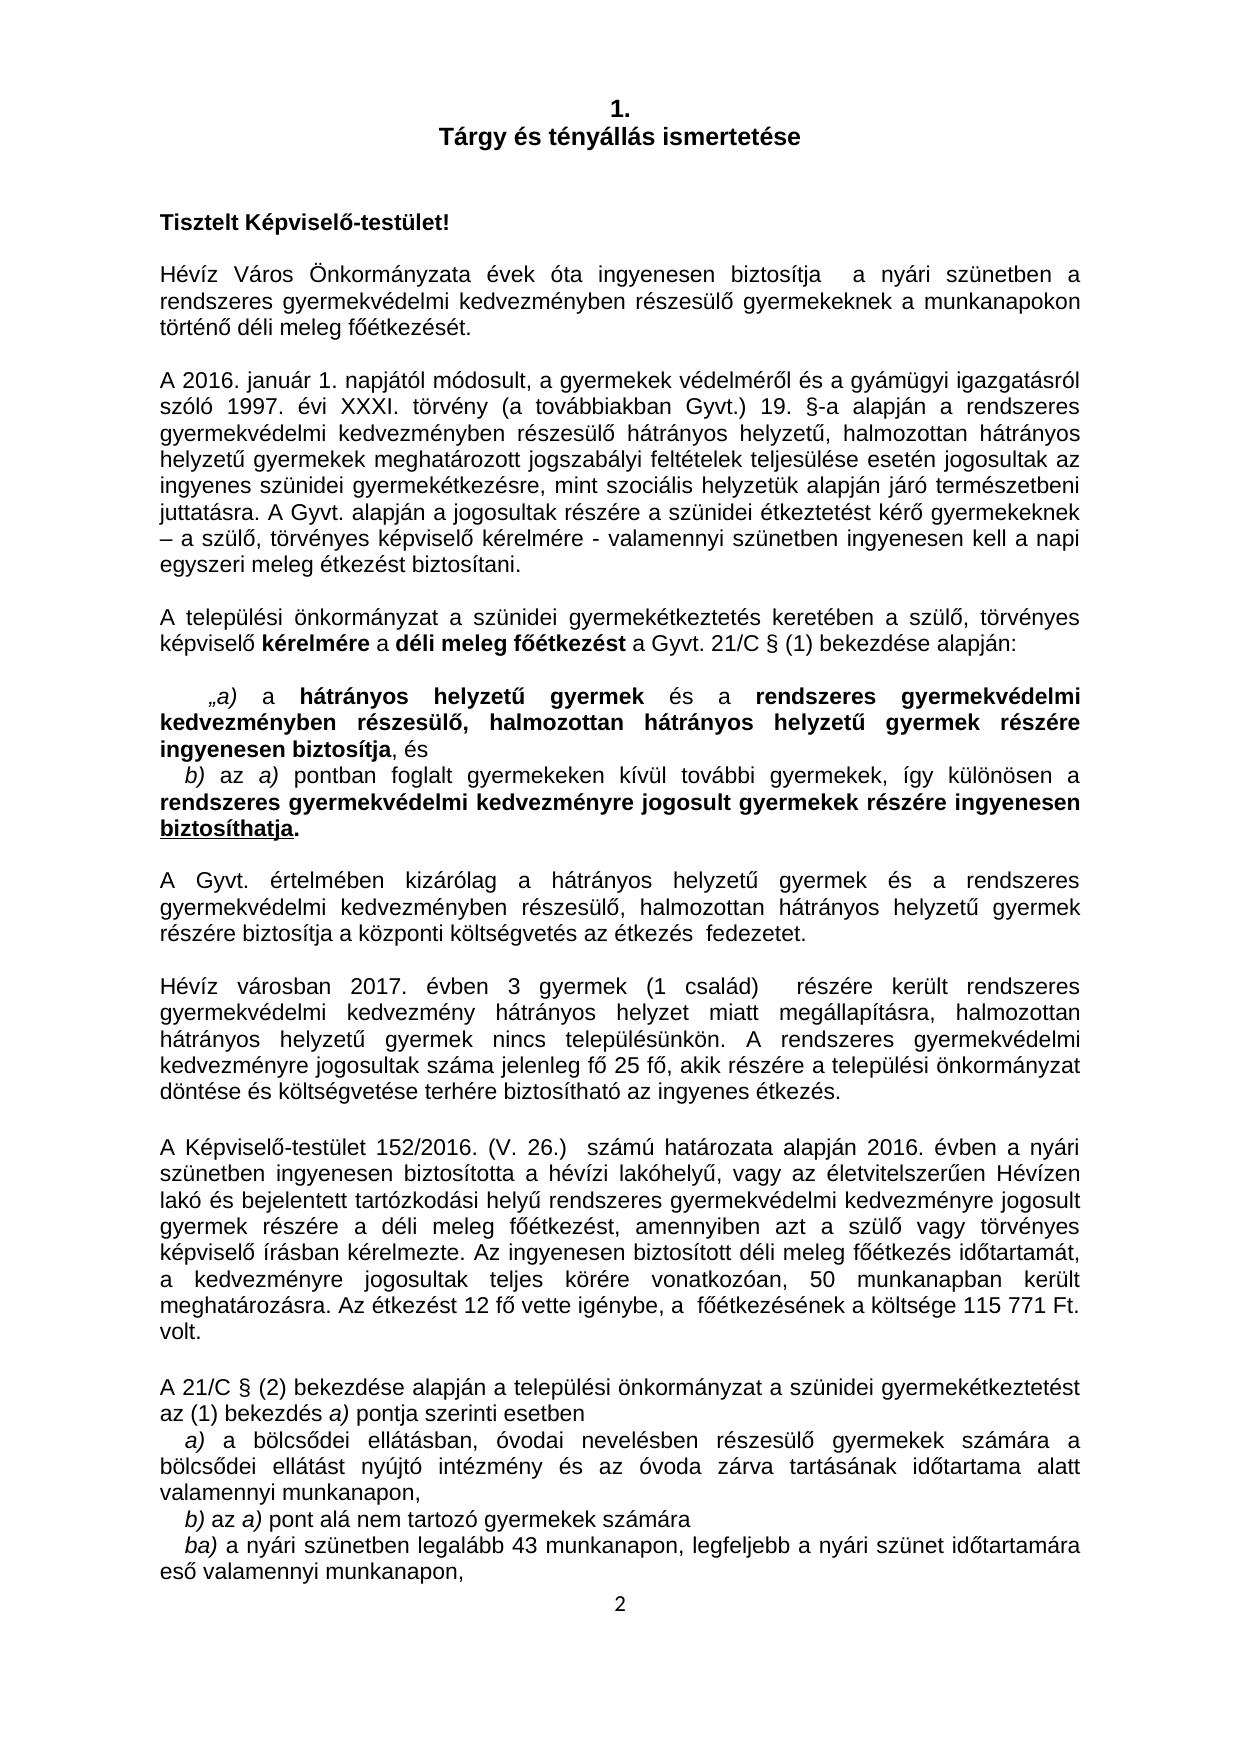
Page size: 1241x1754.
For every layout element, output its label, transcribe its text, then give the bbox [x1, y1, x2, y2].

text A Képviselő-testület 152/2016. (V. 26.) számú határozata alapján 2016. évben a nyári szünetben ingyenesen biztosította a hévízi lakóhelyű, vagy az életvitelszerűen Hévízen lakó és bejelentett tartózkodási helyű rendszeres gyermekvédelmi kedvezményre jogosult gyermek részére a déli meleg főétkezést, amennyiben azt a szülő vagy törvényes képviselő írásban kérelmezte. Az ingyenesen biztosított déli meleg főétkezés időtartamát, a kedvezményre jogosultak teljes körére vonatkozóan, 50 munkanapban került meghatározásra. Az étkezést 12 fő vette igénybe, a főétkezésének a költsége 115 771 Ft. volt. [159, 1134, 1081, 1345]
text Hévíz városban 2017. évben 3 gyermek (1 család) részére került rendszeres gyermekvédelmi kedvezmény hátrányos helyzet miatt megállapításra, halmozottan hátrányos helyzetű gyermek nincs településünkön. A rendszeres gyermekvédelmi kedvezményre jogosultak száma jelenleg fő 25 fő, akik részére a települési önkormányzat döntése és költségvetése terhére biztosítható az ingyenes étkezés. [159, 973, 1081, 1105]
text b) az a) pontban foglalt gyermekeken kívül további gyermekek, így különösen a rendszeres gyermekvédelmi kedvezményre jogosult gyermekek részére ingyenesen biztosíthatja. [159, 762, 1081, 841]
text b) az a) pont alá nem tartozó gyermekek számára [159, 1506, 1081, 1532]
text A 21/C § (2) bekezdése alapján a települési önkormányzat a szünidei gyermekétkeztetést az (1) bekezdés a) pontja szerinti esetben [159, 1374, 1081, 1427]
text A 2016. január 1. napjától módosult, a gyermekek védelméről és a gyámügyi igazgatásról szóló 1997. évi XXXI. törvény (a továbbiakban Gyvt.) 19. §-a alapján a rendszeres gyermekvédelmi kedvezményben részesülő hátrányos helyzetű, halmozottan hátrányos helyzetű gyermekek meghatározott jogszabályi feltételek teljesülése esetén jogosultak az ingyenes szünidei gyermekétkezésre, mint szociális helyzetük alapján járó természetbeni juttatásra. A Gyvt. alapján a jogosultak részére a szünidei étkeztetést kérő gyermekeknek – a szülő, törvényes képviselő kérelmére - valamennyi szünetben ingyenesen kell a napi egyszeri meleg étkezést biztosítani. [159, 367, 1081, 578]
text „a) a hátrányos helyzetű gyermek és a rendszeres gyermekvédelmi kedvezményben részesülő, halmozottan hátrányos helyzetű gyermek részére ingyenesen biztosítja, és [159, 683, 1081, 762]
text Hévíz Város Önkormányzata évek óta ingyenesen biztosítja a nyári szünetben a rendszeres gyermekvédelmi kedvezményben részesülő gyermekeknek a munkanapokon történő déli meleg főétkezését. [159, 261, 1081, 340]
text Tisztelt Képviselő-testület! [159, 209, 1081, 235]
text A Gyvt. értelmében kizárólag a hátrányos helyzetű gyermek és a rendszeres gyermekvédelmi kedvezményben részesülő, halmozottan hátrányos helyzetű gyermek részére biztosítja a központi költségvetés az étkezés fedezetet. [159, 867, 1081, 947]
text 1. [159, 94, 1081, 122]
text a) a bölcsődei ellátásban, óvodai nevelésben részesülő gyermekek számára a bölcsődei ellátást nyújtó intézmény és az óvoda zárva tartásának időtartama alatt valamennyi munkanapon, [159, 1427, 1081, 1506]
text ba) a nyári szünetben legalább 43 munkanapon, legfeljebb a nyári szünet időtartamára eső valamennyi munkanapon, [159, 1532, 1081, 1585]
text Tárgy és tényállás ismertetése [159, 122, 1081, 151]
text A települési önkormányzat a szünidei gyermekétkeztetés keretében a szülő, törvényes képviselő kérelmére a déli meleg főétkezést a Gyvt. 21/C § (1) bekezdése alapján: [159, 604, 1081, 657]
